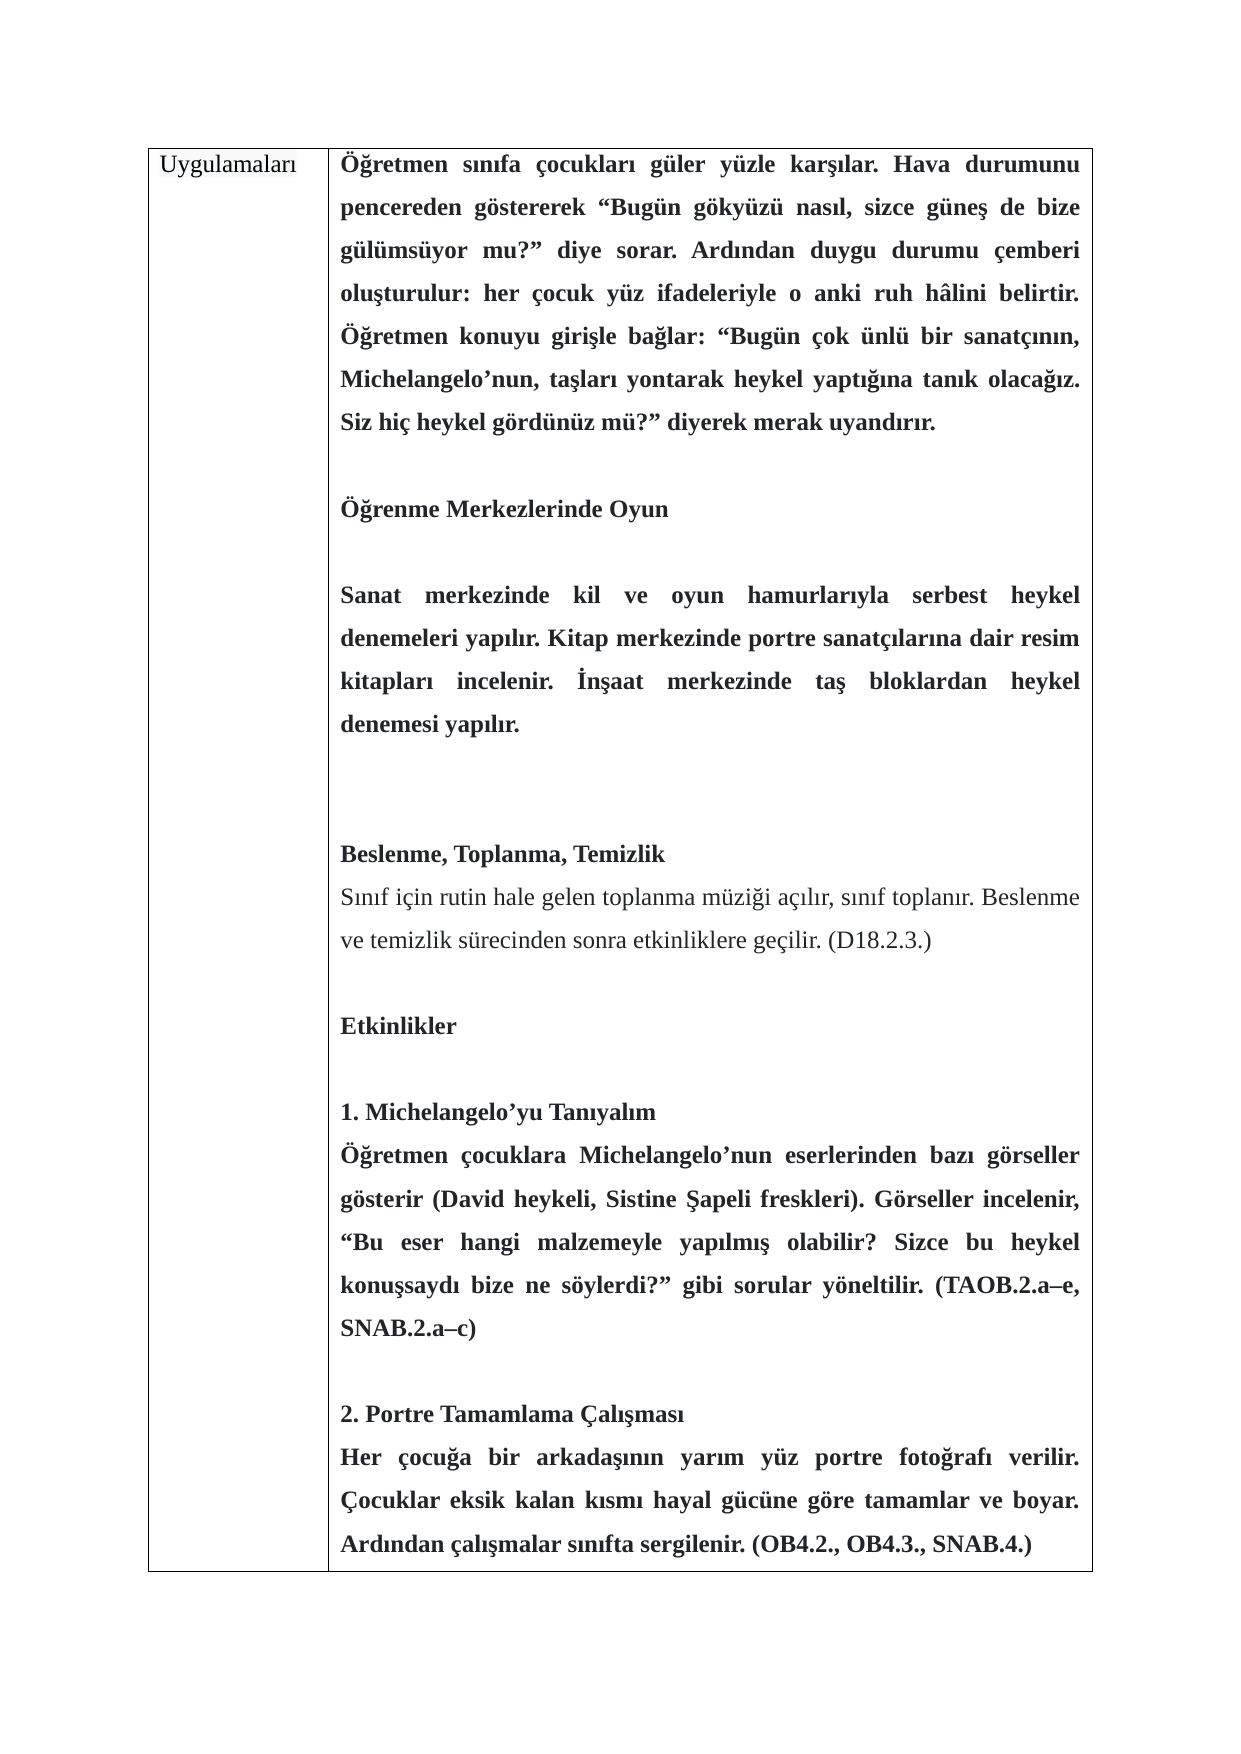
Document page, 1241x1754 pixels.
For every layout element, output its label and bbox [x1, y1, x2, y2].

table_cell [329, 149, 1092, 1571]
table_cell [149, 149, 328, 1571]
